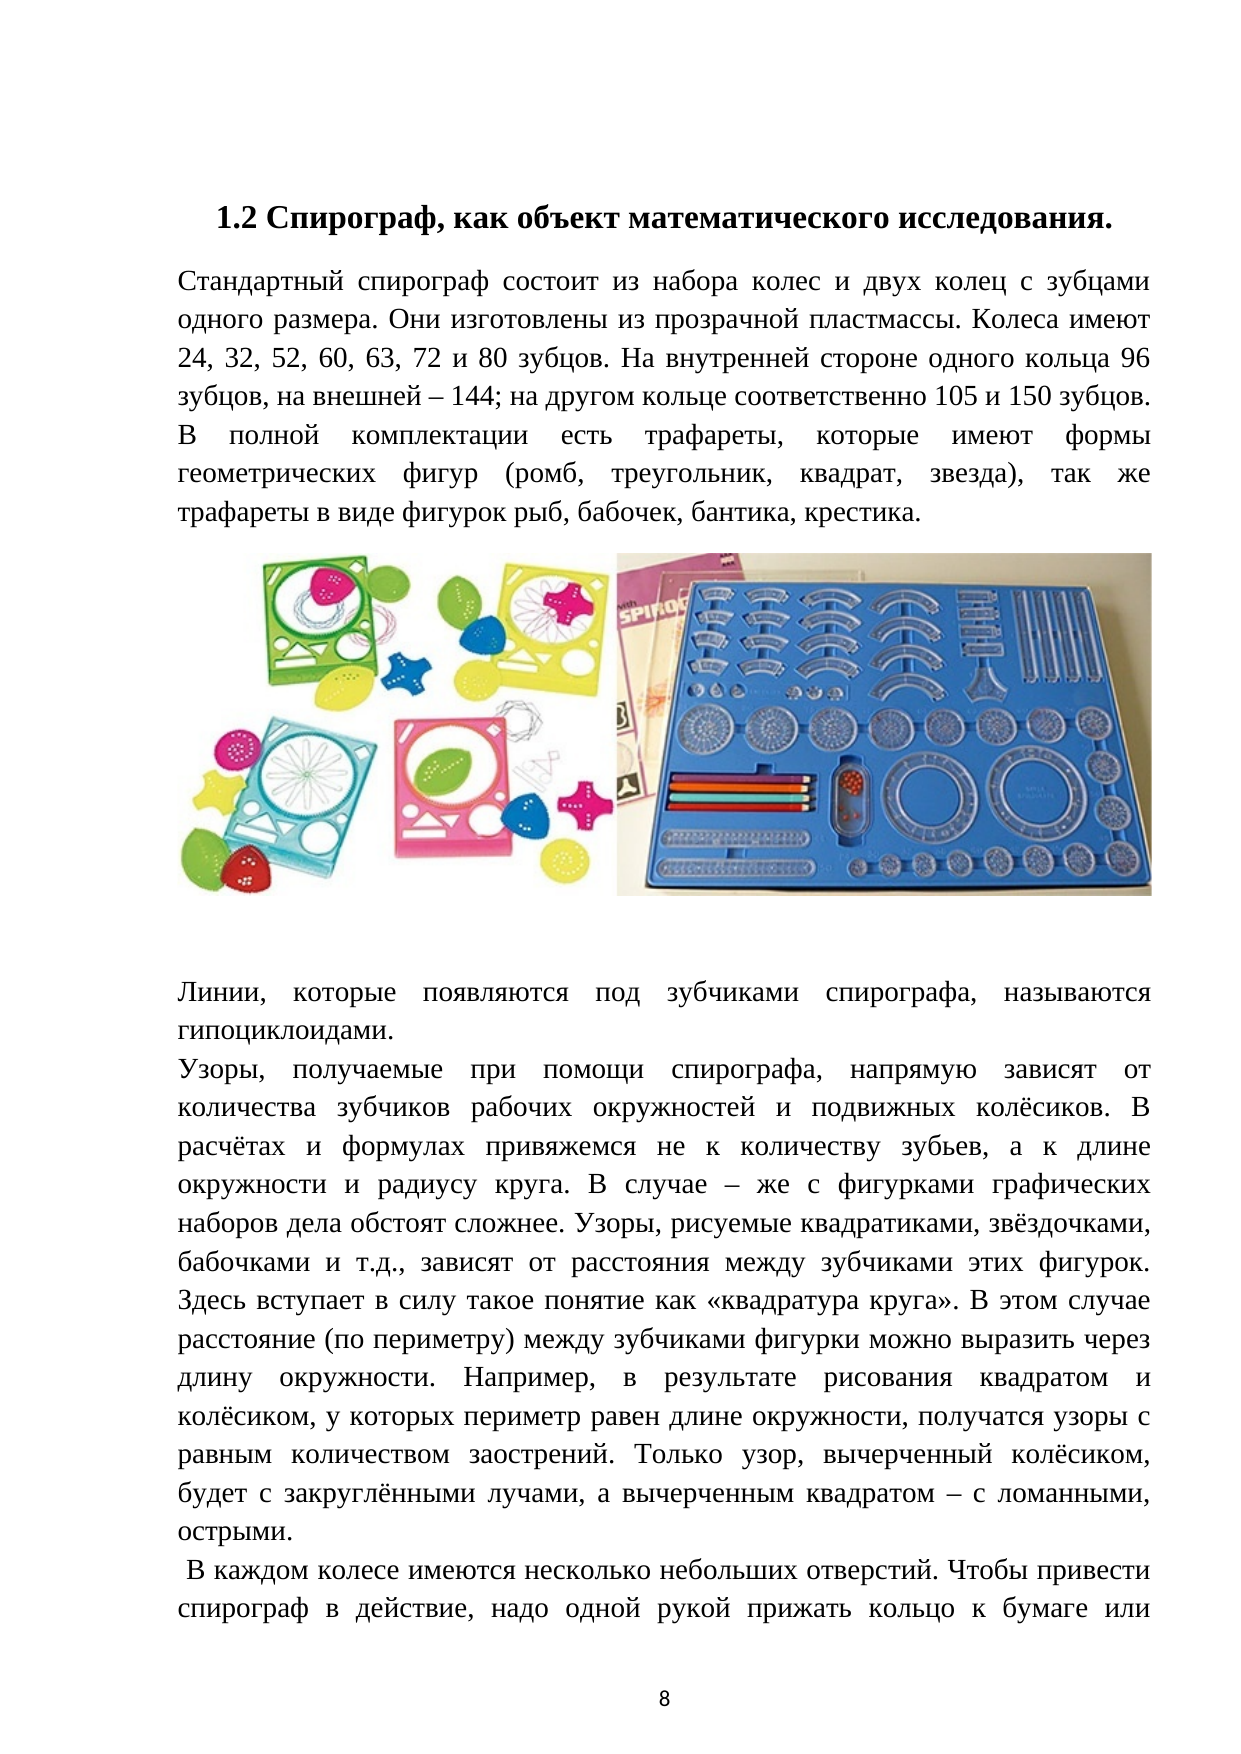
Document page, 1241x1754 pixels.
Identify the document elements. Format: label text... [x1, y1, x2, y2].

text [177, 1552, 1152, 1624]
text Стандартный спирограф состоит из набора колес и двух колец с зубцами одного размера. Они изготовлены из прозрачной пластмассы. Колеса имеют 24, 32, 52, 60, 63, 72 и 80 зубцов. На внутренней стороне одного кольца 96 зубцов, на внешней – 144; на другом кольце соответственно 105 и 150 зубцов. В полной комплектации есть трафареты, которые имеют формы геометрических фигур (ромб, треугольник, квадрат, звезда), так же трафареты в виде фигурок рыб, бабочек, бантика, крестика. [177, 263, 1152, 527]
text 1.2 Спирограф, как объект математического исследования. [177, 198, 1152, 236]
text Узоры, получаемые при помощи спирографа, напрямую зависят от количества зубчиков рабочих окружностей и подвижных колёсиков. В расчётах и формулах привяжемся не к количеству зубьев, а к длине окружности и радиусу круга. В случае – же с фигурками графических наборов дела обстоят сложнее. Узоры, рисуемые квадратиками, звёздочками, бабочками и т.д., зависят от расстояния между зубчиками этих фигурок. Здесь вступает в силу такое понятие как «квадратура круга». В этом случае расстояние (по периметру) между зубчиками фигурки можно выразить через длину окружности. Например, в результате рисования квадратом и колёсиком, у которых периметр равен длине окружности, получатся узоры с равным количеством заострений. Только узор, вычерченный колёсиком, будет с закруглёнными лучами, а вычерченным квадратом – с ломанными, острыми. [177, 1051, 1152, 1547]
picture [177, 553, 1152, 896]
text Линии, которые появляются под зубчиками спирографа, называются гипоциклоидами. [177, 974, 1152, 1046]
